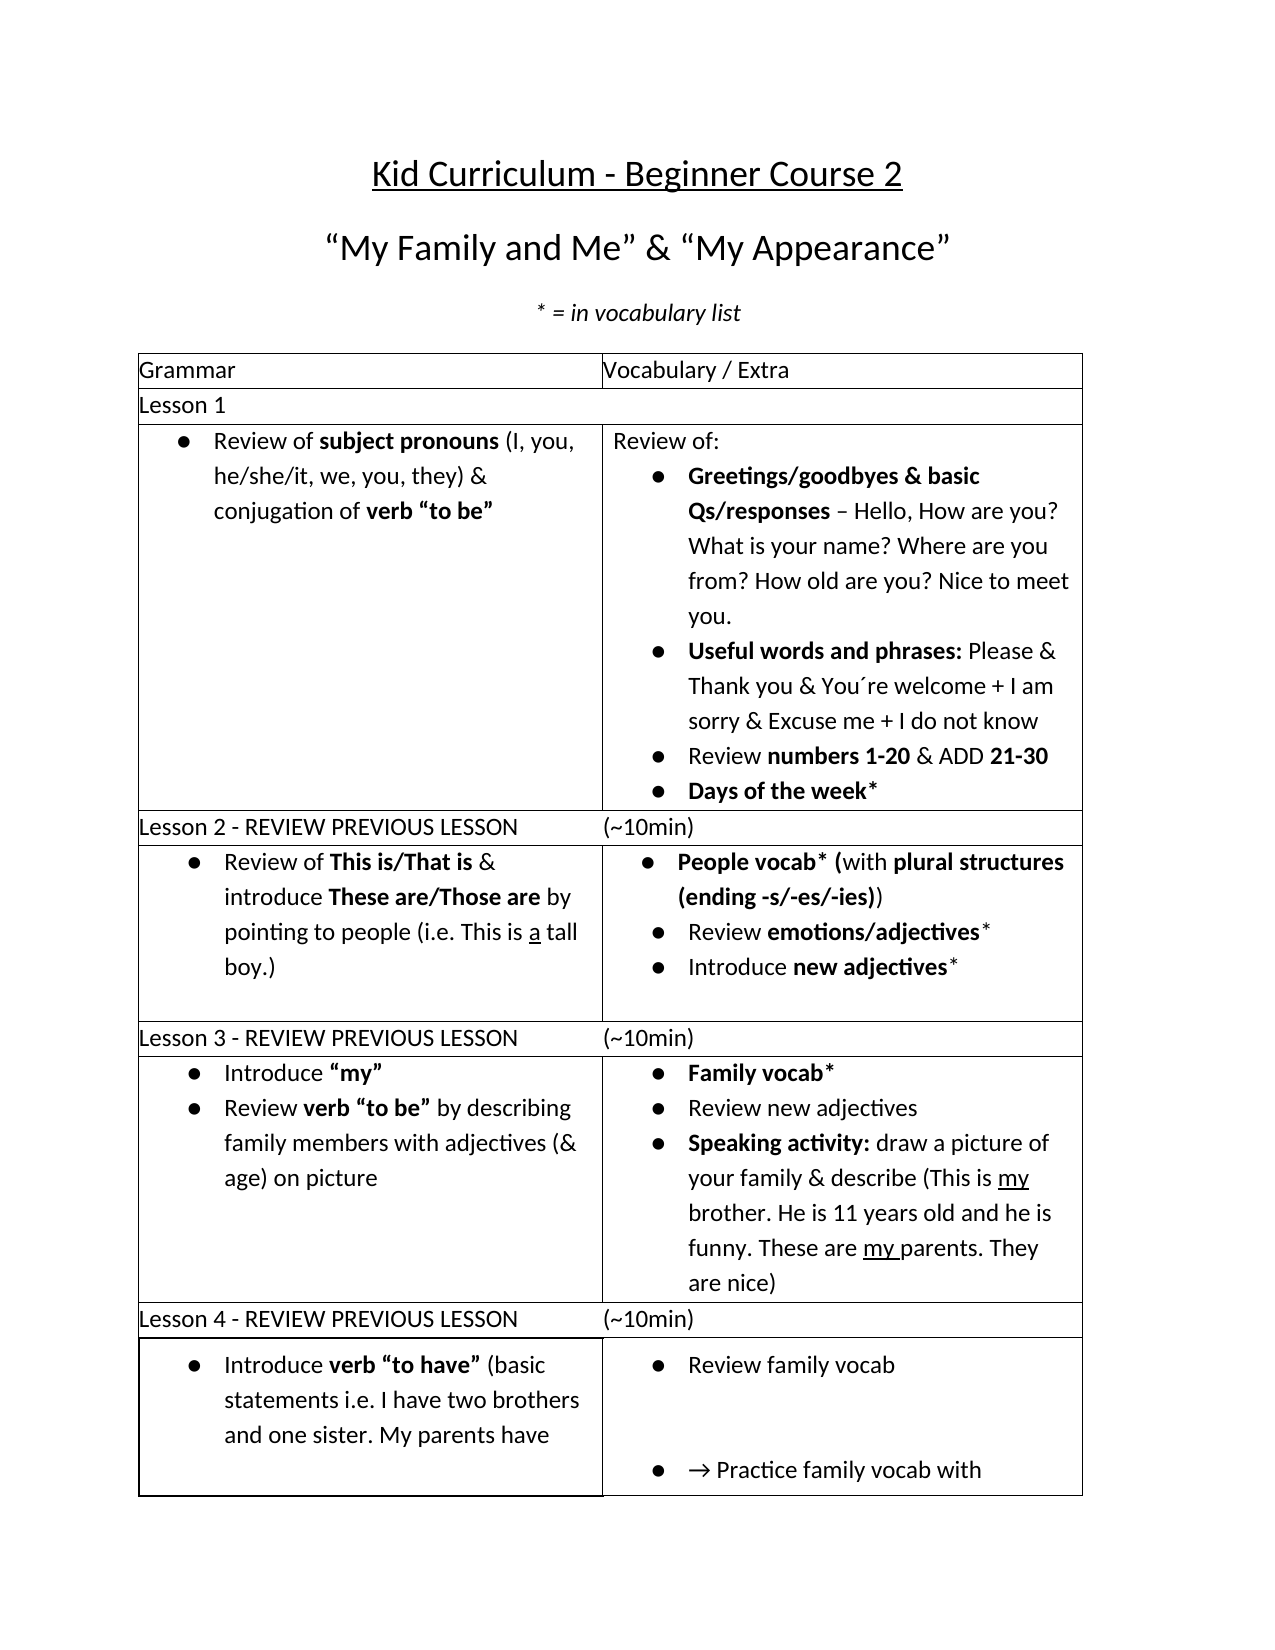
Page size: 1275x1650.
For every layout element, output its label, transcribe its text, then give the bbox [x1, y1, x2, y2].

table_header Vocabulary / Extra [603, 354, 1082, 388]
table_cell Lesson 3 - REVIEW PREVIOUS LESSON [139, 1022, 603, 1056]
text * = in vocabulary list [150, 297, 1125, 328]
table_cell Lesson 4 - REVIEW PREVIOUS LESSON [139, 1303, 603, 1337]
table_cell (~10min) [603, 1022, 1082, 1056]
text “My Family and Me” & “My Appearance” [150, 223, 1125, 269]
table_cell (~10min) [603, 1303, 1082, 1337]
table_cell Review of This is/That is & introduce These are/Those are by pointing to people (i.e. This is a tall boy.) [139, 846, 602, 1021]
table_cell Lesson 2 - REVIEW PREVIOUS LESSON [139, 811, 603, 845]
table_cell Review of: Greetings/goodbyes & basic Qs/responses – Hello, How are you? What is your name? Where are you from? How old are you? Nice to meet you. Useful words and phrases: Please & Thank you & You´re welcome + I am sorry & Excuse me + I do not know Review numbers 1-20 & ADD 21-30 Days of the week* [603, 425, 1082, 809]
table_cell People vocab* (with plural structures (ending -s/-es/-ies)) Review emotions/adjectives* Introduce new adjectives* [603, 846, 1082, 1021]
table_cell Review of subject pronouns (I, you, he/she/it, we, you, they) & conjugation of verb “to be” [139, 425, 602, 809]
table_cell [603, 1338, 1082, 1495]
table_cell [140, 1339, 602, 1495]
text Kid Curriculum - Beginner Course 2 [150, 150, 1125, 196]
table_cell [603, 389, 1082, 424]
table_cell Introduce “my” Review verb “to be” by describing family members with adjectives (& age) on picture [139, 1057, 602, 1302]
table_cell Family vocab* Review new adjectives Speaking activity: draw a picture of your family & describe (This is my brother. He is 11 years old and he is funny. These are my parents. They are nice) [603, 1057, 1082, 1302]
table_cell Lesson 1 [139, 389, 603, 424]
table_cell (~10min) [603, 811, 1082, 845]
table_header Grammar [139, 354, 602, 388]
